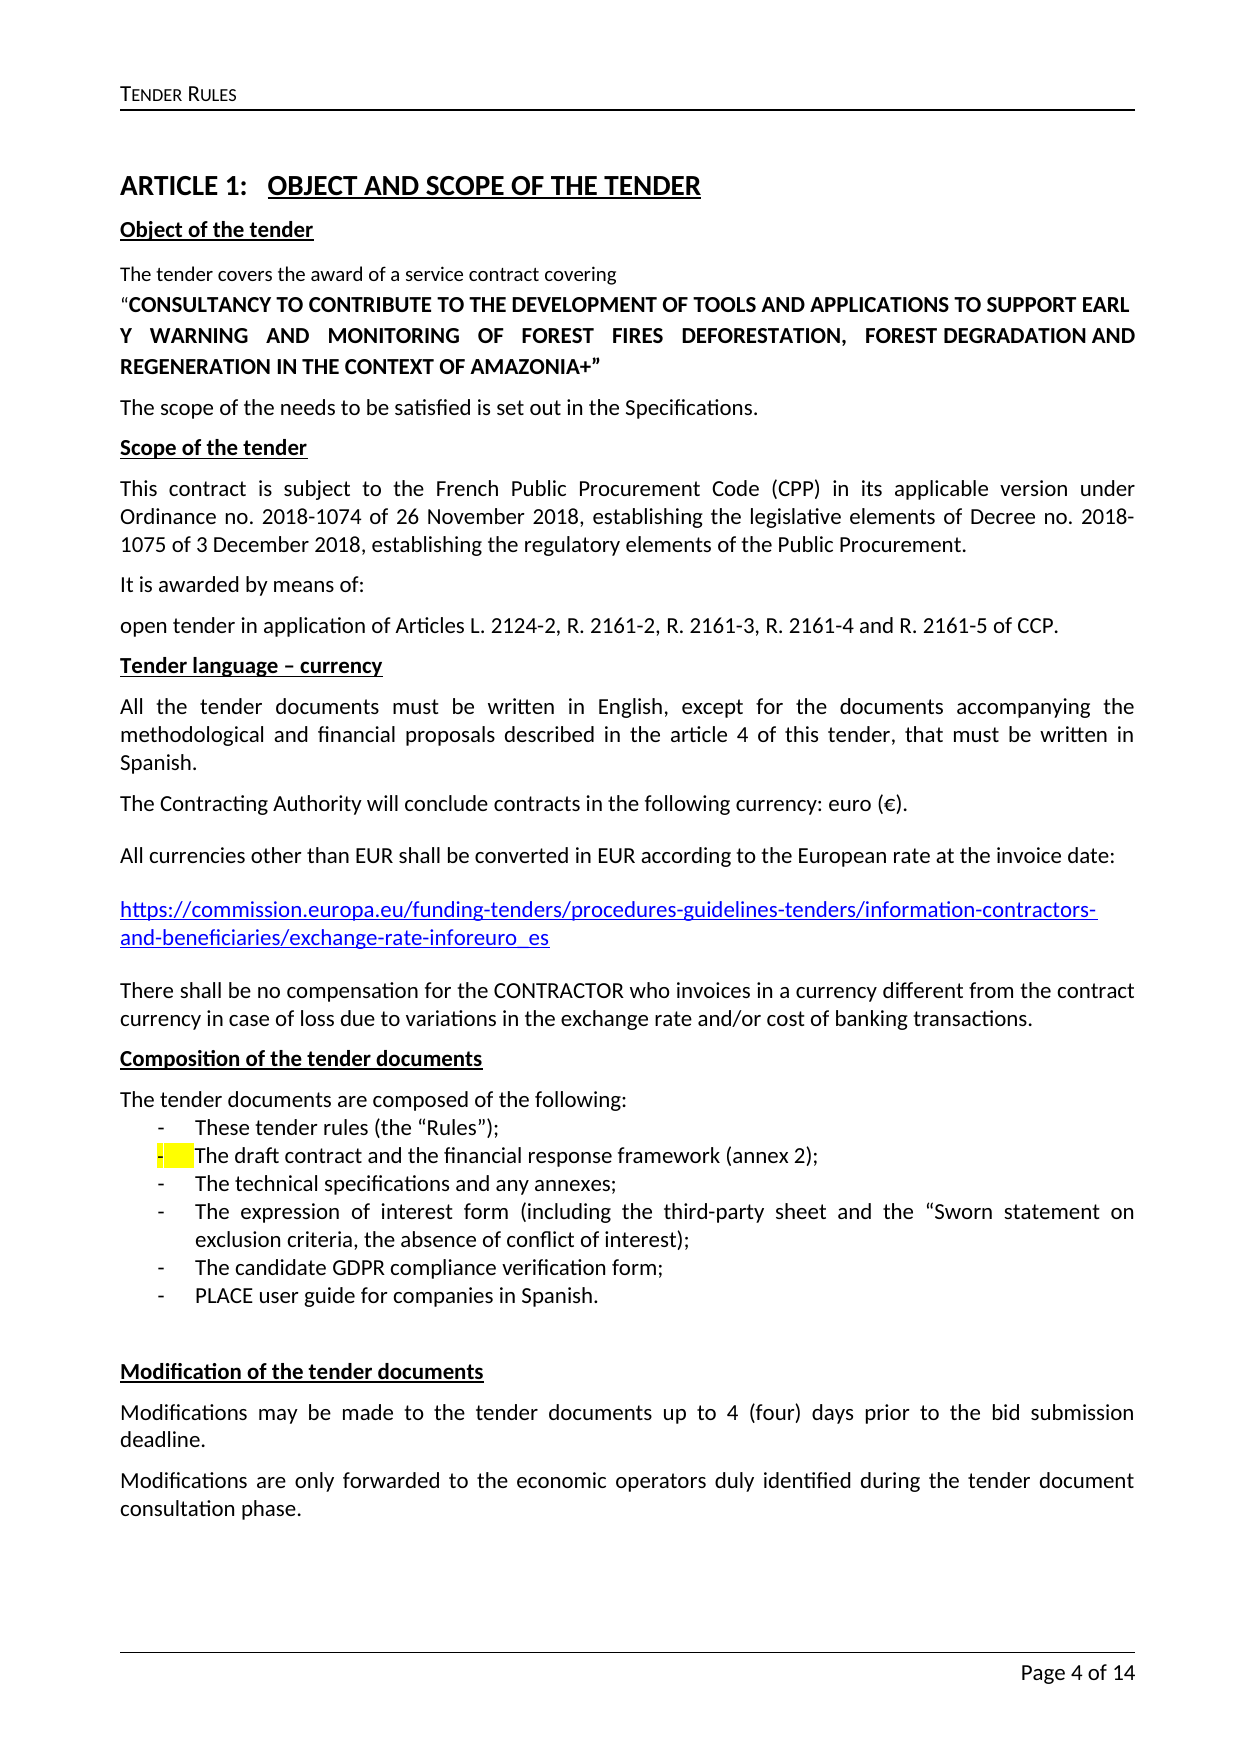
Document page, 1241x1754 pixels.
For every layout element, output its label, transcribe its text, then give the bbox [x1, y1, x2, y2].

text The scope of the needs to be satisfied is set out in the Specifications. [120, 393, 1135, 421]
text The tender documents are composed of the following: [120, 1085, 1135, 1113]
list The technical specifications and any annexes; [157, 1169, 1135, 1197]
list The candidate GDPR compliance verification form; [157, 1253, 1135, 1281]
text There shall be no compensation for the CONTRACTOR who invoices in a currency different from the contract currency in case of loss due to variations in the exchange rate and/or cost of banking transactions. [120, 976, 1135, 1032]
subtitle Modification of the tender documents [120, 1357, 1135, 1385]
text All currencies other than EUR shall be converted in EUR according to the European rate at the invoice date: [120, 842, 1135, 870]
text open tender in application of Articles L. 2124-2, R. 2161-2, R. 2161-3, R. 2161-4 and R. 2161-5 of CCP. [120, 611, 1135, 639]
text Modifications are only forwarded to the economic operators duly identified during the tender document consultation phase. [120, 1466, 1135, 1522]
text “CONSULTANCY TO CONTRIBUTE TO THE DEVELOPMENT OF TOOLS AND APPLICATIONS TO SUPPORT EARLY WARNING AND MONITORING OF FOREST FIRES DEFORESTATION, FOREST DEGRADATION AND REGENERATION IN THE CONTEXT OF AMAZONIA+” [120, 287, 1135, 380]
text This contract is subject to the French Public Procurement Code (CPP) in its applicable version under Ordinance no. 2018-1074 of 26 November 2018, establishing the legislative elements of Decree no. 2018-1075 of 3 December 2018, establishing the regulatory elements of the Public Procurement. [120, 474, 1135, 558]
text The tender covers the award of a service contract covering [120, 255, 1135, 287]
list These tender rules (the “Rules”); [157, 1113, 1135, 1141]
list The expression of interest form (including the third-party sheet and the “Sworn statement on exclusion criteria, the absence of conflict of interest); [157, 1197, 1135, 1253]
text The Contracting Authority will conclude contracts in the following currency: euro (€). [120, 789, 1135, 817]
subtitle Composition of the tender documents [120, 1044, 1135, 1072]
list The draft contract and the financial response framework (annex 2); [157, 1141, 1135, 1169]
list PLACE user guide for companies in Spanish. [157, 1281, 1135, 1309]
text https://commission.europa.eu/funding-tenders/procedures-guidelines-tenders/information-contractors-and-beneficiaries/exchange-rate-inforeuro_es [120, 895, 1135, 951]
text All the tender documents must be written in English, except for the documents accompanying the methodological and financial proposals described in the article 4 of this tender, that must be written in Spanish. [120, 692, 1135, 776]
subtitle Tender language – currency [120, 652, 1135, 679]
subtitle Scope of the tender [120, 433, 1135, 461]
list Object and scope of the tender [120, 167, 1135, 202]
text It is awarded by means of: [120, 571, 1135, 598]
text Modifications may be made to the tender documents up to 4 (four) days prior to the bid submission deadline. [120, 1398, 1135, 1454]
subtitle Object of the tender [120, 215, 1135, 243]
